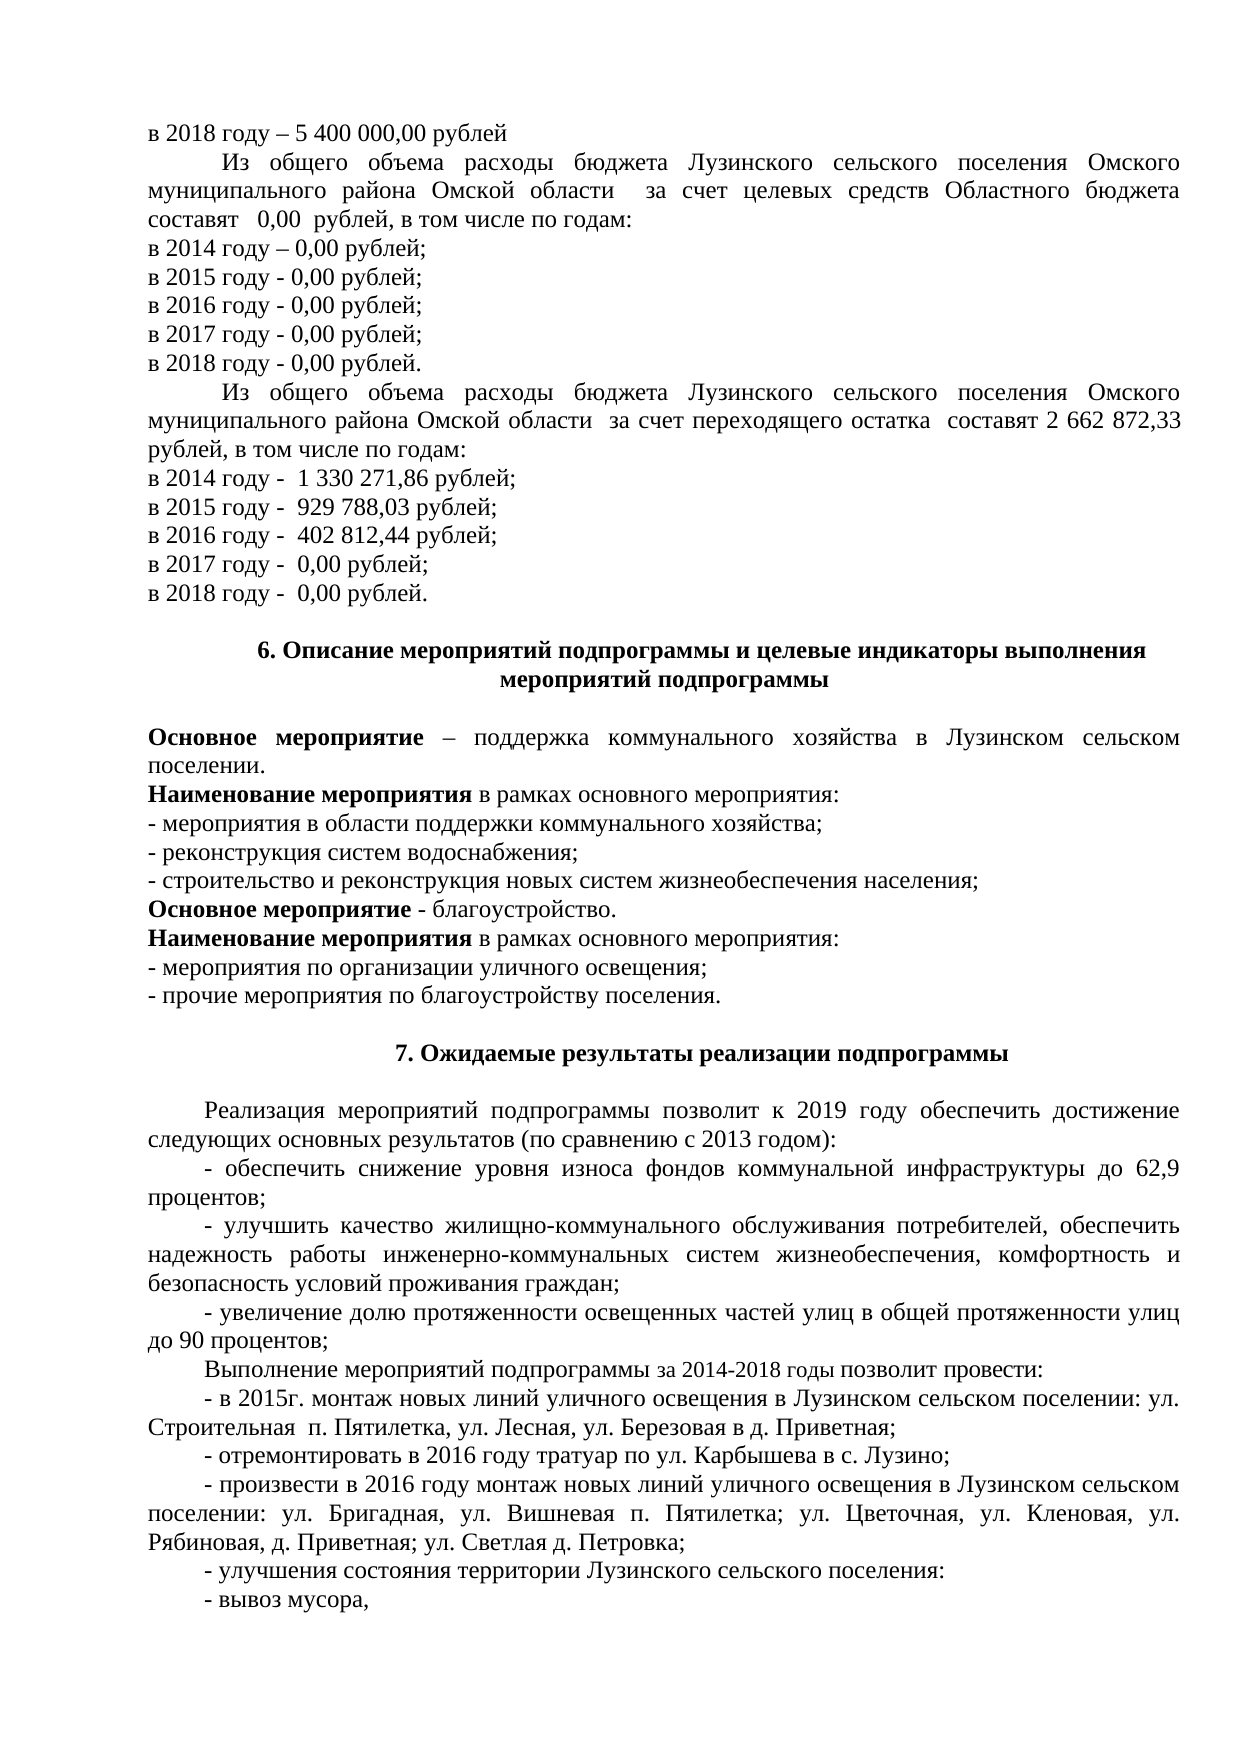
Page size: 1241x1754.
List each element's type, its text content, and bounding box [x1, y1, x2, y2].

text 6. Описание мероприятий подпрограммы и целевые индикаторы выполнения мероприятий подпрограммы [148, 636, 1181, 693]
text - мероприятия по организации уличного освещения; [148, 952, 1181, 981]
text в 2014 году – 0,00 рублей; [148, 233, 1181, 262]
text в 2017 году - 0,00 рублей; [148, 319, 1181, 348]
text - улучшения состояния территории Лузинского сельского поселения: [148, 1556, 1181, 1584]
text - отремонтировать в 2016 году тратуар по ул. Карбышева в с. Лузино; [148, 1441, 1181, 1469]
text в 2016 году - 0,00 рублей; [148, 291, 1181, 319]
text в 2018 году – 5 400 000,00 рублей [148, 118, 1181, 147]
text Из общего объема расходы бюджета Лузинского сельского поселения Омского муниципального района Омской области за счет целевых средств Областного бюджета составят 0,00 рублей, в том числе по годам: [148, 147, 1181, 233]
text - строительство и реконструкция новых систем жизнеобеспечения населения; [148, 866, 1181, 894]
text в 2018 году - 0,00 рублей. [148, 348, 1181, 377]
text Основное мероприятие - благоустройство. [148, 894, 1181, 923]
text в 2015 году - 929 788,03 рублей; [148, 492, 1181, 521]
text - в 2015г. монтаж новых линий уличного освещения в Лузинском сельском поселении: ул. Строительная п. Пятилетка, ул. Лесная, ул. Березовая в д. Приветная; [148, 1383, 1181, 1441]
text в 2015 году - 0,00 рублей; [148, 262, 1181, 291]
text - мероприятия в области поддержки коммунального хозяйства; [148, 808, 1181, 837]
text - обеспечить снижение уровня износа фондов коммунальной инфраструктуры до 62,9 процентов; [148, 1153, 1181, 1211]
text - улучшить качество жилищно-коммунального обслуживания потребителей, обеспечить надежность работы инженерно-коммунальных систем жизнеобеспечения, комфортность и безопасность условий проживания граждан; [148, 1211, 1181, 1297]
text 7. Ожидаемые результаты реализации подпрограммы [148, 1038, 1181, 1067]
text Выполнение мероприятий подпрограммы за 2014-2018 годы позволит провести: [148, 1354, 1181, 1383]
text - прочие мероприятия по благоустройству поселения. [148, 981, 1181, 1009]
text - вывоз мусора, [148, 1584, 1181, 1613]
text Из общего объема расходы бюджета Лузинского сельского поселения Омского муниципального района Омской области за счет переходящего остатка составят 2 662 872,33 рублей, в том числе по годам: [148, 377, 1181, 463]
text - произвести в 2016 году монтаж новых линий уличного освещения в Лузинском сельском поселении: ул. Бригадная, ул. Вишневая п. Пятилетка; ул. Цветочная, ул. Кленовая, ул. Рябиновая, д. Приветная; ул. Светлая д. Петровка; [148, 1469, 1181, 1556]
text - реконструкция систем водоснабжения; [148, 837, 1181, 866]
text Наименование мероприятия в рамках основного мероприятия: [148, 923, 1181, 952]
text Основное мероприятие – поддержка коммунального хозяйства в Лузинском сельском поселении. [148, 722, 1181, 779]
text в 2017 году - 0,00 рублей; [148, 549, 1181, 578]
text в 2016 году - 402 812,44 рублей; [148, 521, 1181, 549]
text - увеличение долю протяженности освещенных частей улиц в общей протяженности улиц до 90 процентов; [148, 1297, 1181, 1354]
text Реализация мероприятий подпрограммы позволит к 2019 году обеспечить достижение следующих основных результатов (по сравнению с 2013 годом): [148, 1096, 1181, 1153]
text в 2014 году - 1 330 271,86 рублей; [148, 463, 1181, 492]
text Наименование мероприятия в рамках основного мероприятия: [148, 779, 1181, 808]
text в 2018 году - 0,00 рублей. [148, 578, 1181, 607]
